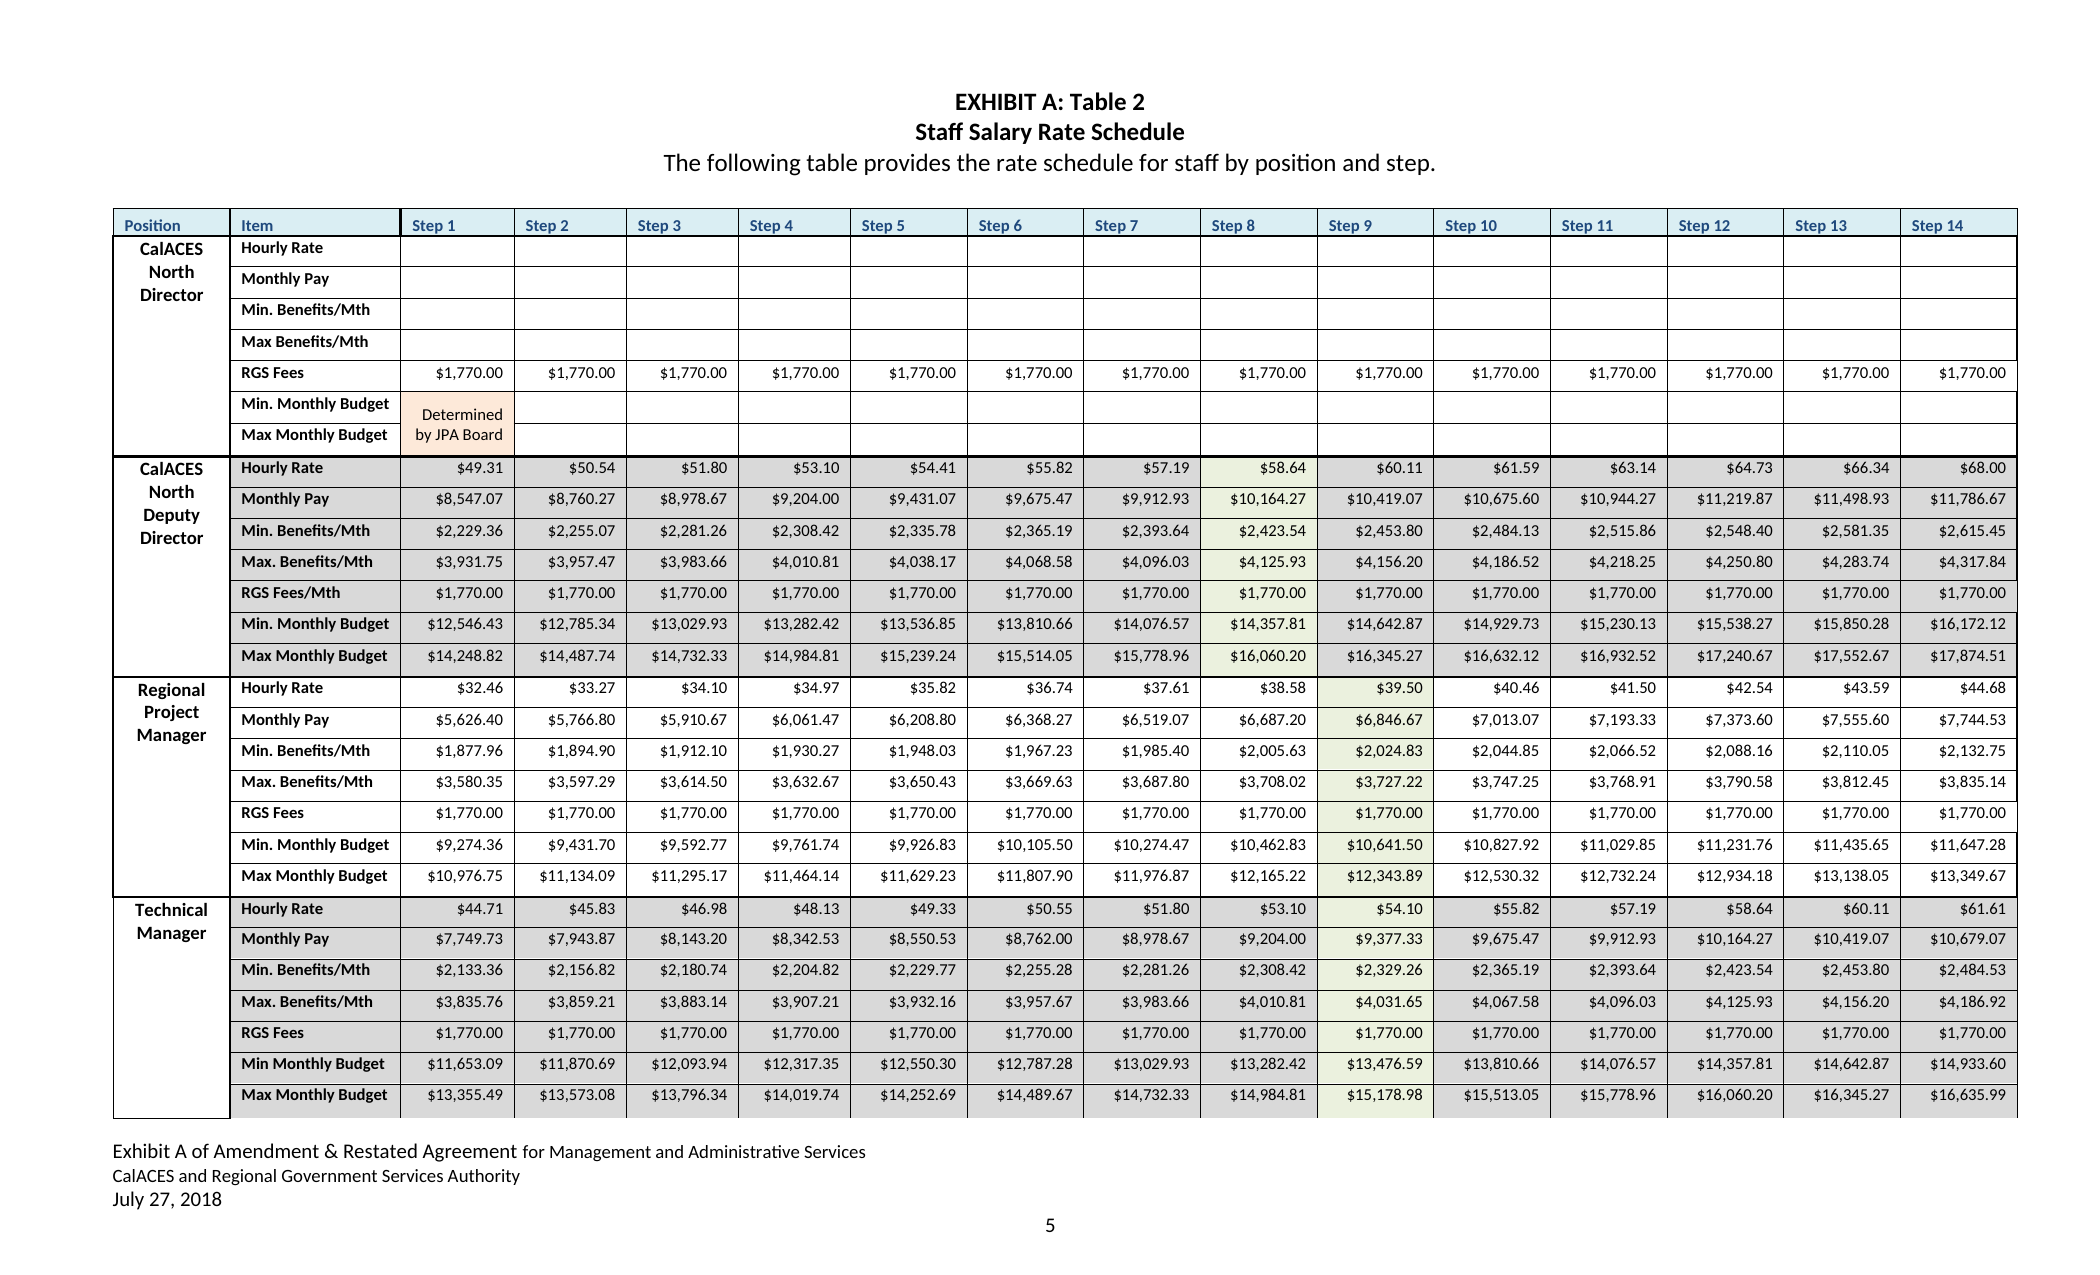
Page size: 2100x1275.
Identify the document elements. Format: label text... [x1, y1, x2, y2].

table_cell $13,029.93 [627, 613, 738, 643]
table_cell [851, 392, 967, 423]
table_cell [1084, 267, 1200, 298]
table_cell [968, 424, 1083, 455]
table_header Step 6 [968, 209, 1083, 235]
table_cell $3,907.21 [739, 991, 850, 1021]
table_cell $4,283.74 [1784, 550, 1900, 580]
table_cell $3,580.35 [401, 771, 514, 801]
table_cell [1318, 237, 1433, 266]
table_cell $10,274.47 [1084, 833, 1200, 863]
table_cell [1901, 267, 2016, 298]
table_cell [515, 267, 626, 298]
table_cell $4,186.92 [1901, 991, 2017, 1021]
table_header Step 1 [402, 209, 514, 235]
table_cell [851, 267, 967, 298]
table_cell $14,076.57 [1084, 613, 1200, 643]
table_cell [1784, 392, 1900, 423]
table_cell $11,295.17 [627, 864, 738, 896]
table_cell [1901, 237, 2016, 266]
table_cell [1434, 392, 1550, 423]
table_cell $3,768.91 [1551, 771, 1667, 801]
table_cell $1,770.00 [1784, 1022, 1900, 1052]
table_cell $7,555.60 [1784, 708, 1900, 738]
table_cell $1,770.00 [851, 581, 967, 612]
table_cell $9,912.93 [1084, 488, 1200, 518]
table_cell $63.14 [1551, 458, 1667, 487]
table_cell $14,642.87 [1784, 1053, 1900, 1083]
table_cell $9,431.07 [851, 488, 967, 518]
table_cell $15,778.96 [1551, 1085, 1667, 1118]
table_cell Min. Benefits/Mth [231, 519, 400, 549]
table_cell $1,770.00 [1668, 361, 1783, 391]
table_cell $3,983.66 [627, 550, 738, 580]
table_cell $44.68 [1901, 678, 2016, 707]
table_cell $2,180.74 [627, 960, 738, 990]
table_cell $36.74 [968, 678, 1083, 707]
table_cell [1668, 424, 1783, 455]
table_cell $12,530.32 [1434, 864, 1550, 896]
table_cell $14,489.67 [968, 1085, 1083, 1118]
table_cell [1318, 392, 1433, 423]
table_cell $3,747.25 [1434, 771, 1550, 801]
table_header Step 13 [1784, 209, 1900, 235]
table_cell $1,770.00 [851, 802, 967, 832]
table_cell $1,930.27 [739, 739, 850, 769]
table_cell $2,229.36 [401, 519, 514, 549]
title EXHIBIT A: Table 2 [112, 86, 1987, 116]
table_cell $1,770.00 [851, 1022, 967, 1052]
table_cell $7,749.73 [401, 928, 514, 958]
table_cell $2,156.82 [515, 960, 626, 990]
table_cell $51.80 [1084, 898, 1200, 927]
table_cell CalACES North Deputy Director [114, 458, 229, 676]
table_cell [515, 424, 626, 455]
table_cell $13,282.42 [1201, 1053, 1317, 1083]
table_cell $11,498.93 [1784, 488, 1900, 518]
table_cell $4,031.65 [1318, 991, 1433, 1021]
table_cell [1551, 330, 1667, 360]
table_cell Regional Project Manager [114, 678, 229, 896]
table_cell $9,761.74 [739, 833, 850, 863]
table_cell $1,770.00 [1084, 1022, 1200, 1052]
table_cell $2,255.28 [968, 960, 1083, 990]
table_cell [851, 237, 967, 266]
table_cell $3,812.45 [1784, 771, 1900, 801]
table_header Step 2 [515, 209, 626, 235]
table_cell $9,926.83 [851, 833, 967, 863]
table_cell $1,770.00 [1901, 802, 2017, 832]
table_cell $11,134.09 [515, 864, 626, 896]
table_cell [1901, 299, 2016, 329]
table_cell $2,066.52 [1551, 739, 1667, 769]
table_header Step 4 [739, 209, 850, 235]
table_cell $16,635.99 [1901, 1085, 2017, 1118]
table_cell $51.80 [627, 458, 738, 487]
table_cell $2,308.42 [1201, 960, 1317, 990]
table_cell $4,125.93 [1201, 550, 1317, 580]
table_cell $8,143.20 [627, 928, 738, 958]
table_cell $7,193.33 [1551, 708, 1667, 738]
table_cell Min. Monthly Budget [231, 392, 400, 423]
table_cell Min. Monthly Budget [231, 833, 400, 863]
table_cell $16,060.20 [1201, 644, 1317, 676]
table_cell [627, 424, 738, 455]
table_cell $3,790.58 [1668, 771, 1783, 801]
table_cell $11,629.23 [851, 864, 967, 896]
table_cell $11,786.67 [1901, 488, 2016, 518]
table_cell $12,550.30 [851, 1053, 967, 1083]
table_cell [515, 392, 626, 423]
table_cell [1318, 330, 1433, 360]
table_cell [968, 330, 1083, 360]
table_cell [401, 330, 514, 360]
table_cell $3,957.47 [515, 550, 626, 580]
table_cell $1,770.00 [1201, 1022, 1317, 1052]
table_cell [1201, 299, 1317, 329]
table_cell $11,231.76 [1668, 833, 1783, 863]
table_cell $8,550.53 [851, 928, 967, 958]
table_cell [1551, 299, 1667, 329]
table_cell $15,778.96 [1084, 644, 1200, 676]
table_cell $1,985.40 [1084, 739, 1200, 769]
table_cell $7,373.60 [1668, 708, 1783, 738]
table_cell $4,186.52 [1434, 550, 1550, 580]
table_cell $14,933.60 [1901, 1053, 2017, 1083]
table_cell [1084, 299, 1200, 329]
table_cell $66.34 [1784, 458, 1900, 487]
table_cell $15,230.13 [1551, 613, 1667, 643]
table_cell $4,038.17 [851, 550, 967, 580]
table_cell $1,770.00 [1434, 802, 1550, 832]
table_cell Monthly Pay [231, 488, 400, 518]
table_cell $3,632.67 [739, 771, 850, 801]
table_cell $11,653.09 [401, 1053, 514, 1083]
table_cell $1,770.00 [1084, 802, 1200, 832]
table_cell $10,164.27 [1668, 928, 1783, 958]
table_cell $15,514.05 [968, 644, 1083, 676]
table_cell [739, 392, 850, 423]
table_cell $16,172.12 [1901, 613, 2016, 643]
table_cell Max. Benefits/Mth [231, 991, 400, 1021]
table_cell $46.98 [627, 898, 738, 927]
table_cell Monthly Pay [231, 928, 400, 958]
table_cell [1201, 330, 1317, 360]
table_cell Min. Benefits/Mth [231, 299, 400, 329]
table_cell $2,453.80 [1784, 960, 1900, 990]
table_cell $11,647.28 [1901, 833, 2016, 863]
table_cell $4,218.25 [1551, 550, 1667, 580]
table_cell $16,932.52 [1551, 644, 1667, 676]
table_header Step 12 [1668, 209, 1783, 235]
table_cell $11,807.90 [968, 864, 1083, 896]
table_cell $1,770.00 [1201, 802, 1317, 832]
table_cell $48.13 [739, 898, 850, 927]
table_cell $2,229.77 [851, 960, 967, 990]
table_cell $2,515.86 [1551, 519, 1667, 549]
table_cell $1,877.96 [401, 739, 514, 769]
table_cell $1,770.00 [1318, 581, 1433, 612]
table_cell $1,770.00 [968, 361, 1083, 391]
table_cell Min. Monthly Budget [231, 613, 400, 643]
table_cell [1901, 330, 2016, 360]
table_cell $4,096.03 [1084, 550, 1200, 580]
table_cell $2,393.64 [1084, 519, 1200, 549]
table_cell $1,770.00 [515, 361, 626, 391]
text The following table provides the rate schedule for staff by position and step. [112, 147, 1987, 177]
table_cell Monthly Pay [231, 267, 400, 298]
table_cell Hourly Rate [231, 898, 400, 927]
table_cell $44.71 [401, 898, 514, 927]
table_cell $1,770.00 [739, 1022, 850, 1052]
table_cell $1,770.00 [401, 1022, 514, 1052]
table_cell $8,547.07 [401, 488, 514, 518]
table_cell $45.83 [515, 898, 626, 927]
table_cell $1,770.00 [1434, 361, 1550, 391]
table_cell $4,317.84 [1901, 550, 2016, 580]
table_cell $57.19 [1551, 898, 1667, 927]
table_cell $2,329.26 [1318, 960, 1433, 990]
table_cell $6,208.80 [851, 708, 967, 738]
table_cell [1318, 424, 1433, 455]
table_cell $2,281.26 [627, 519, 738, 549]
table_cell $2,088.16 [1668, 739, 1783, 769]
table_cell [1084, 330, 1200, 360]
table_cell $3,835.76 [401, 991, 514, 1021]
table_cell [1668, 267, 1783, 298]
table_cell $10,675.60 [1434, 488, 1550, 518]
table_cell [1668, 299, 1783, 329]
table_cell CalACES North Director [114, 237, 229, 455]
table_cell $14,642.87 [1318, 613, 1433, 643]
table_cell [1784, 424, 1900, 455]
table_cell [968, 299, 1083, 329]
table_cell $1,770.00 [401, 802, 514, 832]
table_cell $13,349.67 [1901, 864, 2016, 896]
text Staff Salary Rate Schedule [112, 116, 1987, 147]
table_cell [401, 237, 514, 266]
table_cell $49.31 [401, 458, 514, 487]
table_cell $1,770.00 [1668, 802, 1783, 832]
table_cell $1,770.00 [739, 802, 850, 832]
table_cell $1,770.00 [627, 581, 738, 612]
table_cell $2,484.13 [1434, 519, 1550, 549]
table_cell $3,835.14 [1901, 771, 2016, 801]
table_cell $4,068.58 [968, 550, 1083, 580]
table_cell [851, 424, 967, 455]
table_cell $61.59 [1434, 458, 1550, 487]
table_cell Max Monthly Budget [231, 424, 400, 455]
table_cell [1084, 392, 1200, 423]
table_cell $40.46 [1434, 678, 1550, 707]
table_cell $32.46 [401, 678, 514, 707]
table_cell $1,770.00 [627, 361, 738, 391]
table_cell $2,255.07 [515, 519, 626, 549]
table_cell $43.59 [1784, 678, 1900, 707]
table_cell $7,943.87 [515, 928, 626, 958]
table_cell $10,827.92 [1434, 833, 1550, 863]
table_cell $55.82 [1434, 898, 1550, 927]
table_cell [1668, 392, 1783, 423]
table_cell $14,357.81 [1668, 1053, 1783, 1083]
table_cell Technical Manager [114, 898, 229, 1118]
table_cell [627, 237, 738, 266]
table_cell $1,770.00 [1551, 581, 1667, 612]
table_cell RGS Fees [231, 1022, 400, 1052]
table_cell $9,592.77 [627, 833, 738, 863]
table_cell $50.54 [515, 458, 626, 487]
table_cell RGS Fees [231, 361, 400, 391]
table_cell $10,462.83 [1201, 833, 1317, 863]
table_cell $4,156.20 [1784, 991, 1900, 1021]
table_cell $1,770.00 [1551, 802, 1667, 832]
table_cell [851, 299, 967, 329]
table_cell $1,770.00 [1318, 1022, 1433, 1052]
table_cell $60.11 [1784, 898, 1900, 927]
table_cell [1434, 267, 1550, 298]
table_cell $2,453.80 [1318, 519, 1433, 549]
table_cell [739, 330, 850, 360]
table_cell $3,883.14 [627, 991, 738, 1021]
table_cell $38.58 [1201, 678, 1317, 707]
table_cell $60.11 [1318, 458, 1433, 487]
table_cell $13,355.49 [401, 1085, 514, 1118]
table_header Step 11 [1551, 209, 1667, 235]
table_cell $14,019.74 [739, 1085, 850, 1118]
table_cell $16,632.12 [1434, 644, 1550, 676]
table_cell [627, 392, 738, 423]
table_cell $1,770.00 [968, 581, 1083, 612]
table_cell $64.73 [1668, 458, 1783, 487]
table_cell $1,967.23 [968, 739, 1083, 769]
table_cell $33.27 [515, 678, 626, 707]
table_cell $55.82 [968, 458, 1083, 487]
table_cell $39.50 [1318, 678, 1433, 707]
table_cell Min. Benefits/Mth [231, 739, 400, 769]
table_cell [739, 299, 850, 329]
table_cell $13,476.59 [1318, 1053, 1433, 1083]
table_cell $53.10 [1201, 898, 1317, 927]
table_cell $1,770.00 [968, 1022, 1083, 1052]
table_cell [1434, 424, 1550, 455]
table_cell $1,770.00 [515, 802, 626, 832]
table_cell $58.64 [1668, 898, 1783, 927]
table_cell $6,687.20 [1201, 708, 1317, 738]
table_cell [1551, 267, 1667, 298]
table_cell [968, 392, 1083, 423]
table_cell $13,282.42 [739, 613, 850, 643]
table_cell $10,976.75 [401, 864, 514, 896]
table_cell $11,464.14 [739, 864, 850, 896]
table_cell $14,252.69 [851, 1085, 967, 1118]
table_cell $2,133.36 [401, 960, 514, 990]
table_cell [1668, 330, 1783, 360]
table_cell $54.10 [1318, 898, 1433, 927]
table_cell $6,368.27 [968, 708, 1083, 738]
table_cell $5,626.40 [401, 708, 514, 738]
table_cell [1201, 424, 1317, 455]
table_cell $1,770.00 [1551, 361, 1667, 391]
table_cell $53.10 [739, 458, 850, 487]
table_header Item [231, 209, 399, 235]
table_cell $1,770.00 [515, 1022, 626, 1052]
table_cell $4,010.81 [739, 550, 850, 580]
table_cell $12,317.35 [739, 1053, 850, 1083]
table_cell Min Monthly Budget [231, 1053, 400, 1083]
table_cell $14,076.57 [1551, 1053, 1667, 1083]
table_cell $10,419.07 [1318, 488, 1433, 518]
table_cell $7,013.07 [1434, 708, 1550, 738]
table_header Position [114, 209, 229, 235]
table_cell $13,810.66 [968, 613, 1083, 643]
table_cell $68.00 [1901, 458, 2016, 487]
table_cell $11,435.65 [1784, 833, 1900, 863]
table_cell $3,614.50 [627, 771, 738, 801]
table_cell $3,669.63 [968, 771, 1083, 801]
table_cell $61.61 [1901, 898, 2017, 927]
table_cell $3,727.22 [1318, 771, 1433, 801]
table_cell $9,675.47 [1434, 928, 1550, 958]
table_cell $1,770.00 [515, 581, 626, 612]
table_cell Hourly Rate [231, 678, 400, 707]
table_cell [851, 330, 967, 360]
table_cell $2,423.54 [1668, 960, 1783, 990]
table_cell $14,248.82 [401, 644, 514, 676]
table_cell $1,894.90 [515, 739, 626, 769]
table_cell $1,770.00 [1668, 581, 1783, 612]
table_cell [1551, 424, 1667, 455]
table_cell $17,874.51 [1901, 644, 2016, 676]
table_cell $2,365.19 [1434, 960, 1550, 990]
table_cell $12,165.22 [1201, 864, 1317, 896]
table_cell [739, 237, 850, 266]
table_cell $2,204.82 [739, 960, 850, 990]
table_cell $2,365.19 [968, 519, 1083, 549]
table_cell $1,770.00 [1784, 802, 1900, 832]
table_cell $41.50 [1551, 678, 1667, 707]
table_cell [1084, 237, 1200, 266]
table_cell $5,910.67 [627, 708, 738, 738]
table_cell Determined by JPA Board [401, 392, 514, 455]
table_cell $7,744.53 [1901, 708, 2016, 738]
table_cell $4,067.58 [1434, 991, 1550, 1021]
table_cell [739, 424, 850, 455]
table_cell $1,770.00 [1084, 581, 1200, 612]
table_cell $15,239.24 [851, 644, 967, 676]
table_cell $15,513.05 [1434, 1085, 1550, 1118]
table_cell [1668, 237, 1783, 266]
table_cell $3,687.80 [1084, 771, 1200, 801]
table_cell $12,732.24 [1551, 864, 1667, 896]
table_cell $1,770.00 [627, 1022, 738, 1052]
table_cell [627, 267, 738, 298]
table_cell $4,156.20 [1318, 550, 1433, 580]
table_cell $4,010.81 [1201, 991, 1317, 1021]
table_cell [1318, 267, 1433, 298]
table_cell $10,419.07 [1784, 928, 1900, 958]
table_cell [1784, 237, 1900, 266]
table_cell $1,770.00 [1784, 581, 1900, 612]
table_cell $2,548.40 [1668, 519, 1783, 549]
table_cell $1,770.00 [851, 361, 967, 391]
table_cell [1551, 237, 1667, 266]
table_cell $16,345.27 [1318, 644, 1433, 676]
table_header Step 9 [1318, 209, 1433, 235]
table_cell $9,675.47 [968, 488, 1083, 518]
table_cell Max Monthly Budget [231, 864, 400, 896]
table_cell $8,978.67 [1084, 928, 1200, 958]
table_cell $37.61 [1084, 678, 1200, 707]
table_cell $10,679.07 [1901, 928, 2017, 958]
table_cell [1551, 392, 1667, 423]
table_cell $8,760.27 [515, 488, 626, 518]
table_cell $1,770.00 [1318, 802, 1433, 832]
table_cell $2,044.85 [1434, 739, 1550, 769]
table_cell $1,770.00 [1901, 1022, 2017, 1052]
table_header Step 8 [1201, 209, 1317, 235]
table_cell $1,948.03 [851, 739, 967, 769]
table_cell $2,024.83 [1318, 739, 1433, 769]
table_cell $5,766.80 [515, 708, 626, 738]
table_cell $13,796.34 [627, 1085, 738, 1118]
table_cell $6,846.67 [1318, 708, 1433, 738]
table_cell $14,732.33 [1084, 1085, 1200, 1118]
table_cell $34.97 [739, 678, 850, 707]
table_cell [627, 330, 738, 360]
table_cell $10,641.50 [1318, 833, 1433, 863]
table_cell $3,932.16 [851, 991, 967, 1021]
table_cell [515, 299, 626, 329]
table_cell $10,164.27 [1201, 488, 1317, 518]
table_cell [739, 267, 850, 298]
table_cell $12,785.34 [515, 613, 626, 643]
table_cell $2,393.64 [1551, 960, 1667, 990]
table_cell [515, 330, 626, 360]
table_cell $2,132.75 [1901, 739, 2016, 769]
table_cell $1,770.00 [1901, 361, 2017, 391]
table_cell $9,431.70 [515, 833, 626, 863]
table_cell [1434, 299, 1550, 329]
table_cell [1201, 237, 1317, 266]
table_cell [968, 267, 1083, 298]
table_cell $3,650.43 [851, 771, 967, 801]
table_cell Max. Benefits/Mth [231, 550, 400, 580]
table_cell [627, 299, 738, 329]
table_header Step 5 [851, 209, 967, 235]
table_cell $2,005.63 [1201, 739, 1317, 769]
table_cell RGS Fees [231, 802, 400, 832]
table_cell [1084, 424, 1200, 455]
table_cell $3,931.75 [401, 550, 514, 580]
table_cell $1,770.00 [968, 802, 1083, 832]
table_cell $3,859.21 [515, 991, 626, 1021]
table_cell $1,770.00 [1201, 361, 1317, 391]
table_cell $1,770.00 [739, 581, 850, 612]
table_cell $9,274.36 [401, 833, 514, 863]
table_cell $1,770.00 [1201, 581, 1317, 612]
table_cell $54.41 [851, 458, 967, 487]
table_cell $1,770.00 [739, 361, 850, 391]
table_cell Monthly Pay [231, 708, 400, 738]
table_cell Min. Benefits/Mth [231, 960, 400, 990]
table_cell [401, 299, 514, 329]
table_cell $9,377.33 [1318, 928, 1433, 958]
table_cell [1784, 330, 1900, 360]
table_cell $3,597.29 [515, 771, 626, 801]
table_cell $2,281.26 [1084, 960, 1200, 990]
table_cell $16,060.20 [1668, 1085, 1783, 1118]
table_cell $1,770.00 [401, 361, 514, 391]
table_header Step 7 [1084, 209, 1200, 235]
table_cell $9,204.00 [1201, 928, 1317, 958]
table_cell RGS Fees/Mth [231, 581, 400, 612]
table_header Step 10 [1434, 209, 1550, 235]
table_cell $2,581.35 [1784, 519, 1900, 549]
table_cell [1901, 424, 2016, 455]
table_cell $17,240.67 [1668, 644, 1783, 676]
table_cell $2,484.53 [1901, 960, 2017, 990]
table_cell [1201, 392, 1317, 423]
table_cell Max. Benefits/Mth [231, 771, 400, 801]
table_cell $13,573.08 [515, 1085, 626, 1118]
table_cell $1,770.00 [1318, 361, 1433, 391]
table_cell $1,770.00 [1434, 581, 1550, 612]
table_cell $14,357.81 [1201, 613, 1317, 643]
table_cell $8,762.00 [968, 928, 1083, 958]
table_cell $14,929.73 [1434, 613, 1550, 643]
table_cell $1,770.00 [1784, 361, 1900, 391]
table_header Step 3 [627, 209, 738, 235]
table_cell $15,538.27 [1668, 613, 1783, 643]
table_cell $13,029.93 [1084, 1053, 1200, 1083]
table_cell $2,615.45 [1901, 519, 2016, 549]
table_cell $2,308.42 [739, 519, 850, 549]
table_cell [1901, 392, 2016, 423]
table_cell $1,770.00 [1434, 1022, 1550, 1052]
table_header Step 14 [1901, 209, 2017, 235]
table_cell $4,250.80 [1668, 550, 1783, 580]
table_cell $12,343.89 [1318, 864, 1433, 896]
table_cell $4,125.93 [1668, 991, 1783, 1021]
table_cell $2,110.05 [1784, 739, 1900, 769]
table_cell Hourly Rate [231, 458, 400, 487]
table_cell $50.55 [968, 898, 1083, 927]
table_cell $10,944.27 [1551, 488, 1667, 518]
table_cell $15,178.98 [1318, 1085, 1433, 1118]
table_cell $34.10 [627, 678, 738, 707]
table_cell $6,519.07 [1084, 708, 1200, 738]
table_cell $13,138.05 [1784, 864, 1900, 896]
table_cell [1434, 330, 1550, 360]
table_cell $14,984.81 [739, 644, 850, 676]
table_cell $14,984.81 [1201, 1085, 1317, 1118]
table_cell $1,770.00 [627, 802, 738, 832]
table_cell $15,850.28 [1784, 613, 1900, 643]
table_cell $14,732.33 [627, 644, 738, 676]
table_cell $49.33 [851, 898, 967, 927]
table_cell $8,342.53 [739, 928, 850, 958]
table_cell $11,029.85 [1551, 833, 1667, 863]
table_cell $14,487.74 [515, 644, 626, 676]
table_cell [968, 237, 1083, 266]
table_cell $11,219.87 [1668, 488, 1783, 518]
table_cell Hourly Rate [231, 237, 400, 266]
table_cell [401, 267, 514, 298]
table_cell $17,552.67 [1784, 644, 1900, 676]
table_cell $3,957.67 [968, 991, 1083, 1021]
table_cell Max Benefits/Mth [231, 330, 400, 360]
table_cell $12,787.28 [968, 1053, 1083, 1083]
table_cell $11,870.69 [515, 1053, 626, 1083]
table_cell $42.54 [1668, 678, 1783, 707]
table_cell $12,934.18 [1668, 864, 1783, 896]
table_cell $2,423.54 [1201, 519, 1317, 549]
table_cell $3,708.02 [1201, 771, 1317, 801]
table_cell Max Monthly Budget [231, 1085, 400, 1118]
table_cell $9,204.00 [739, 488, 850, 518]
table_cell $1,770.00 [401, 581, 514, 612]
table_cell $8,978.67 [627, 488, 738, 518]
table_cell [1201, 267, 1317, 298]
table_cell $4,096.03 [1551, 991, 1667, 1021]
table_cell Max Monthly Budget [231, 644, 400, 676]
table_cell $12,093.94 [627, 1053, 738, 1083]
table_cell $57.19 [1084, 458, 1200, 487]
table_cell [1318, 299, 1433, 329]
table_cell $2,335.78 [851, 519, 967, 549]
table_cell $1,770.00 [1551, 1022, 1667, 1052]
table_cell $1,770.00 [1084, 361, 1200, 391]
table_cell $3,983.66 [1084, 991, 1200, 1021]
table_cell $1,770.00 [1668, 1022, 1783, 1052]
table_cell $1,770.00 [1901, 581, 2017, 612]
table_cell $35.82 [851, 678, 967, 707]
table_cell $13,536.85 [851, 613, 967, 643]
table_cell $58.64 [1201, 458, 1317, 487]
table_cell $12,546.43 [401, 613, 514, 643]
table_cell [1434, 237, 1550, 266]
table_cell $9,912.93 [1551, 928, 1667, 958]
table_cell $16,345.27 [1784, 1085, 1900, 1118]
table_cell [1784, 267, 1900, 298]
table_cell $10,105.50 [968, 833, 1083, 863]
table_cell $6,061.47 [739, 708, 850, 738]
table_cell [1784, 299, 1900, 329]
table_cell [515, 237, 626, 266]
table_cell $13,810.66 [1434, 1053, 1550, 1083]
table_cell $1,912.10 [627, 739, 738, 769]
table_cell $11,976.87 [1084, 864, 1200, 896]
